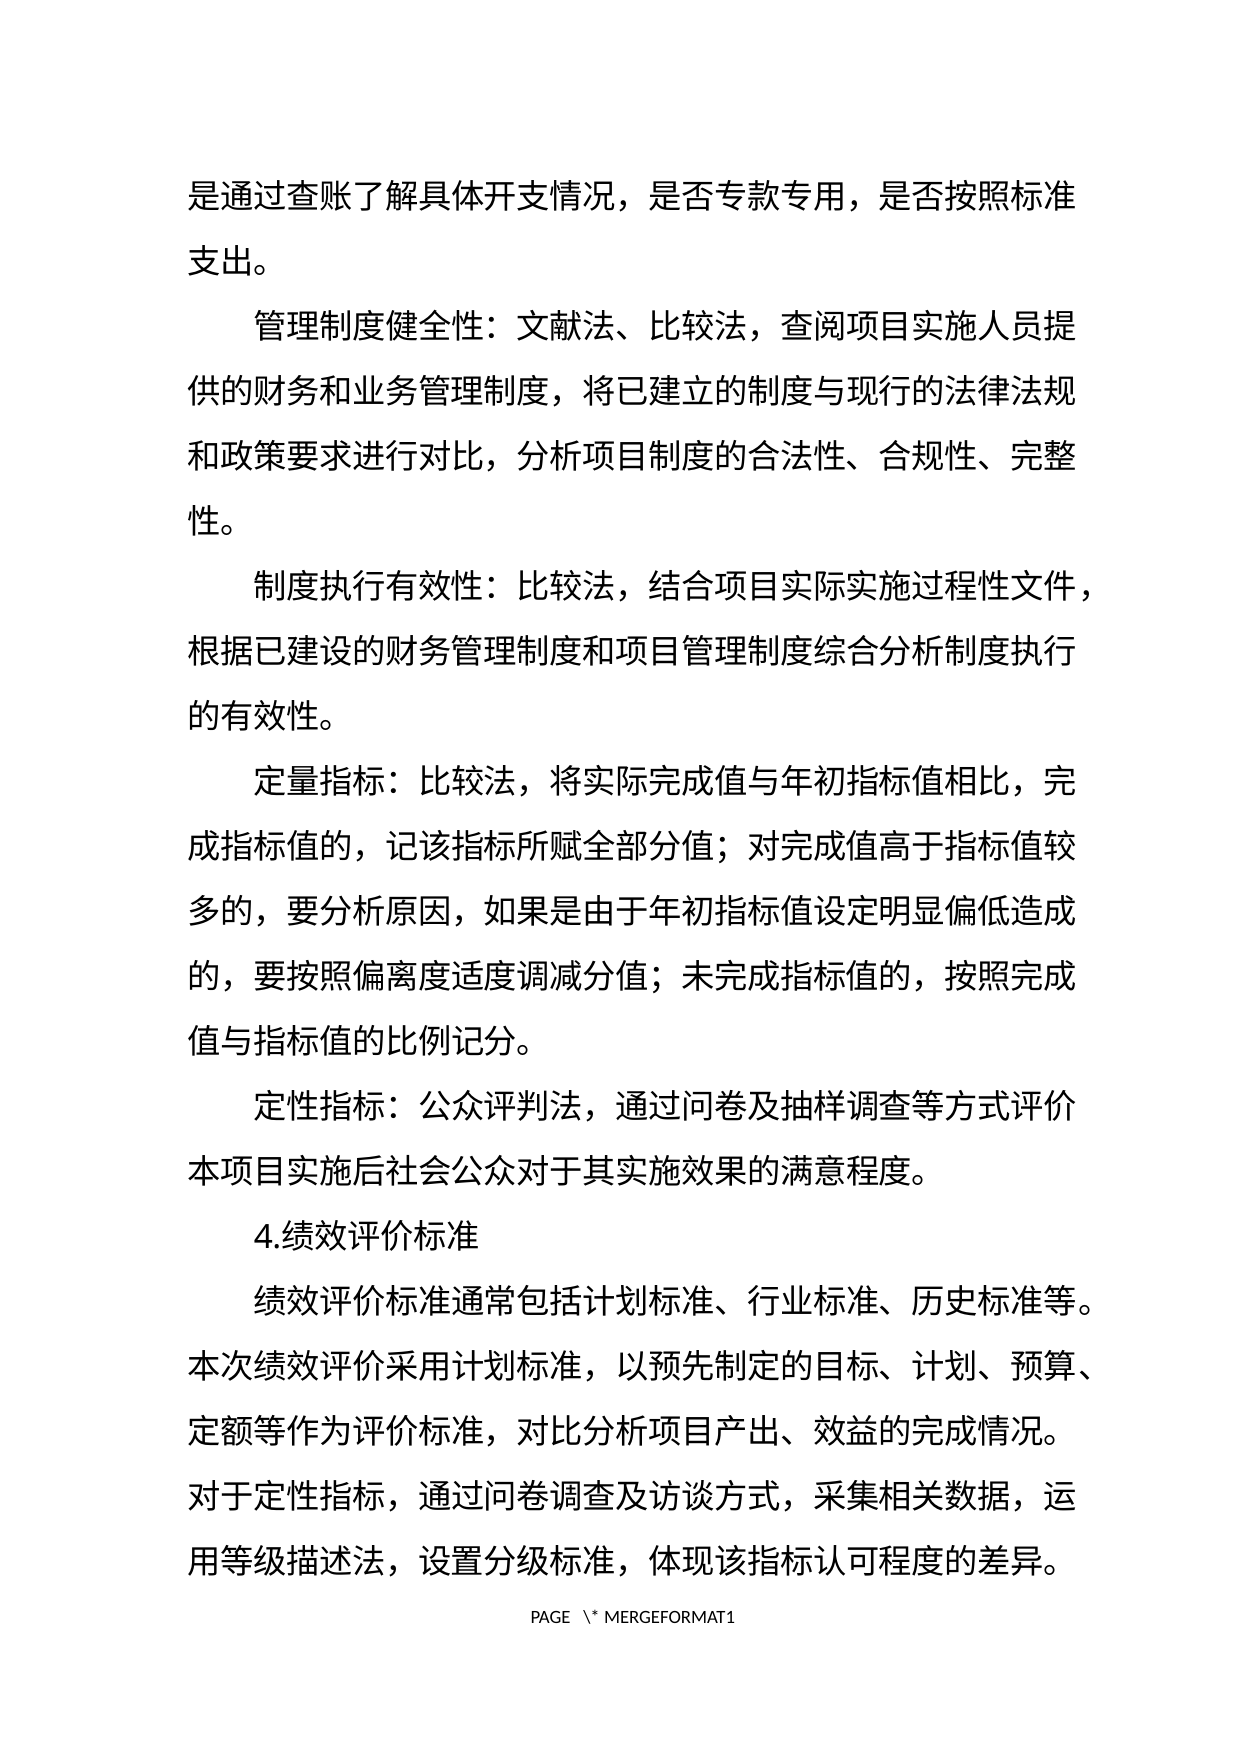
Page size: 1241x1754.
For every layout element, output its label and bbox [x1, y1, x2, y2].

text [187, 162, 1078, 1592]
